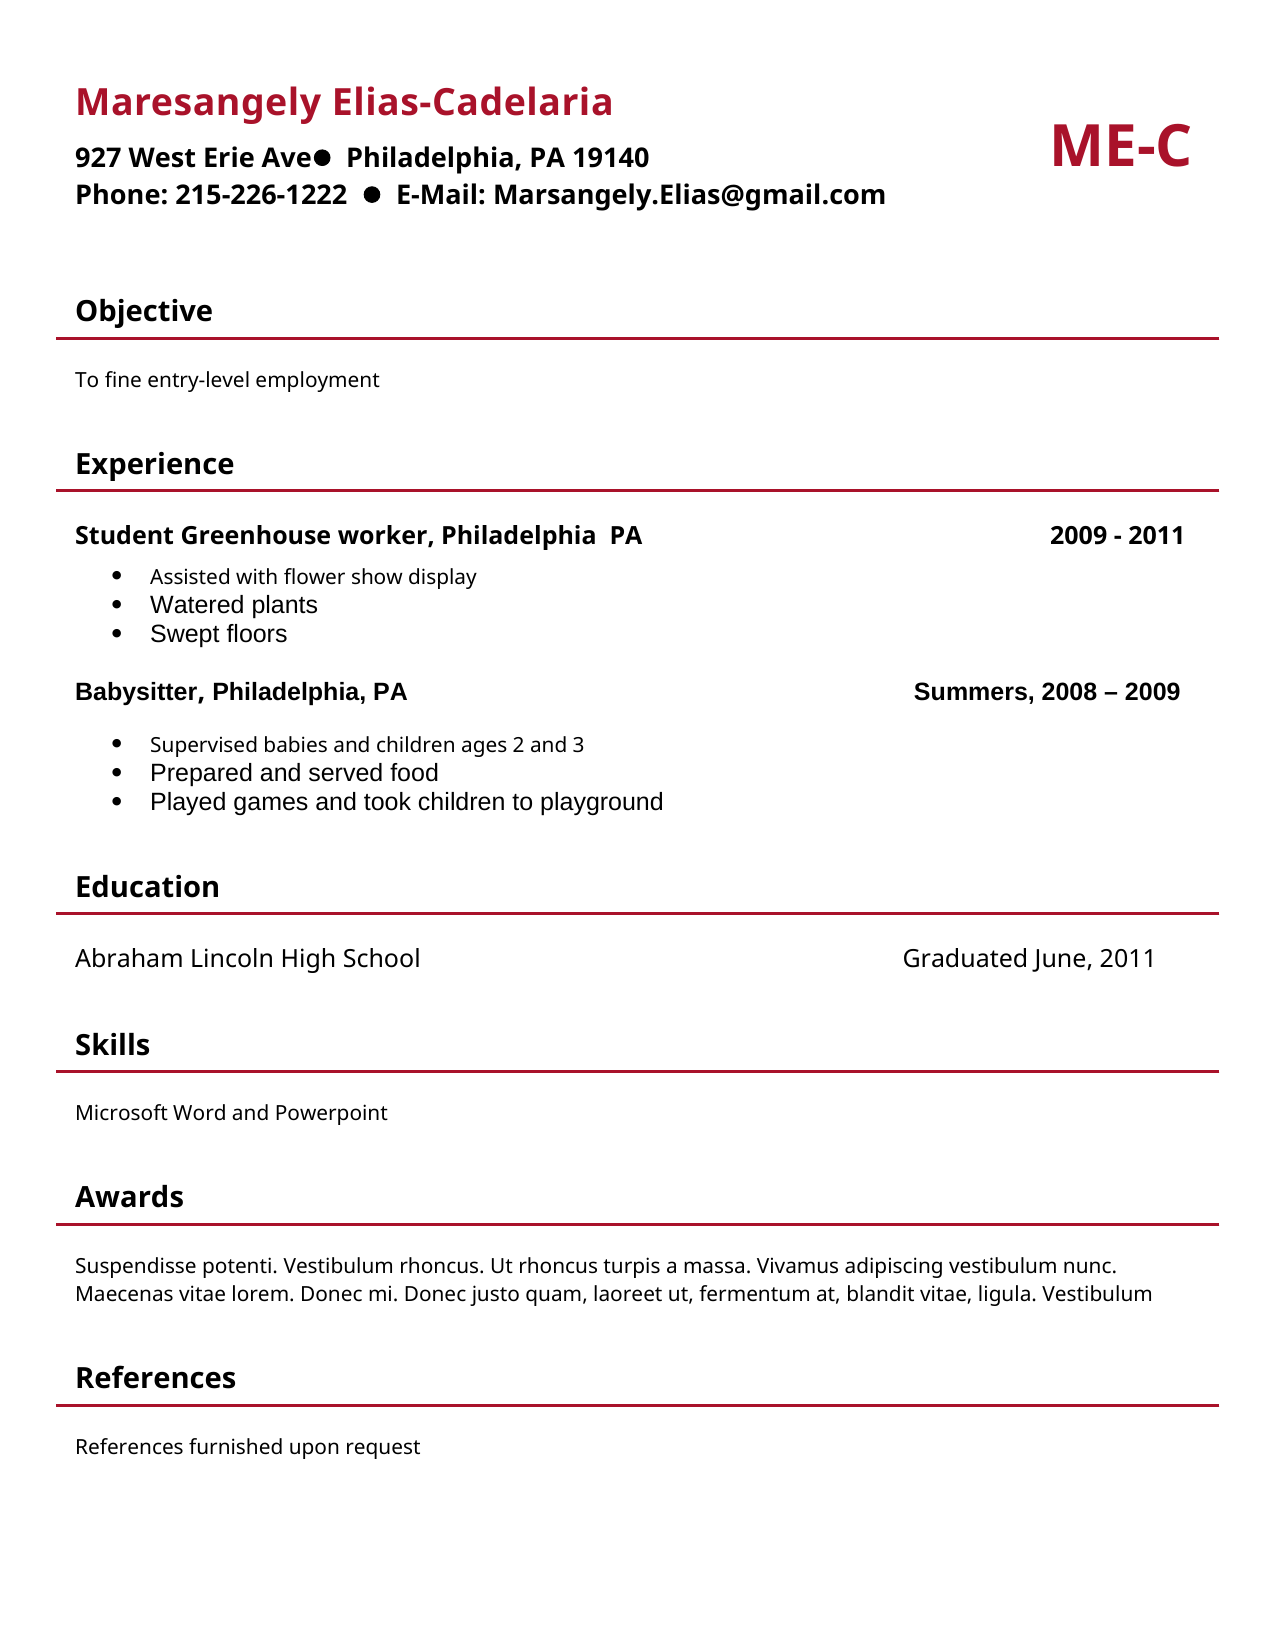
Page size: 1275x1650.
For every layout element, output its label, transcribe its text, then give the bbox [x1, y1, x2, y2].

subtitle Skills [56, 1024, 1219, 1070]
subtitle Graduated June, 2011 [75, 940, 1200, 974]
subtitle Objective [56, 291, 1219, 337]
subtitle Education [56, 866, 1219, 912]
subtitle 2009 - 2011 [75, 517, 1200, 551]
subtitle Experience [56, 443, 1219, 489]
text , Philadelphia, PA Summers, 2008 – 2009 [75, 672, 1200, 708]
